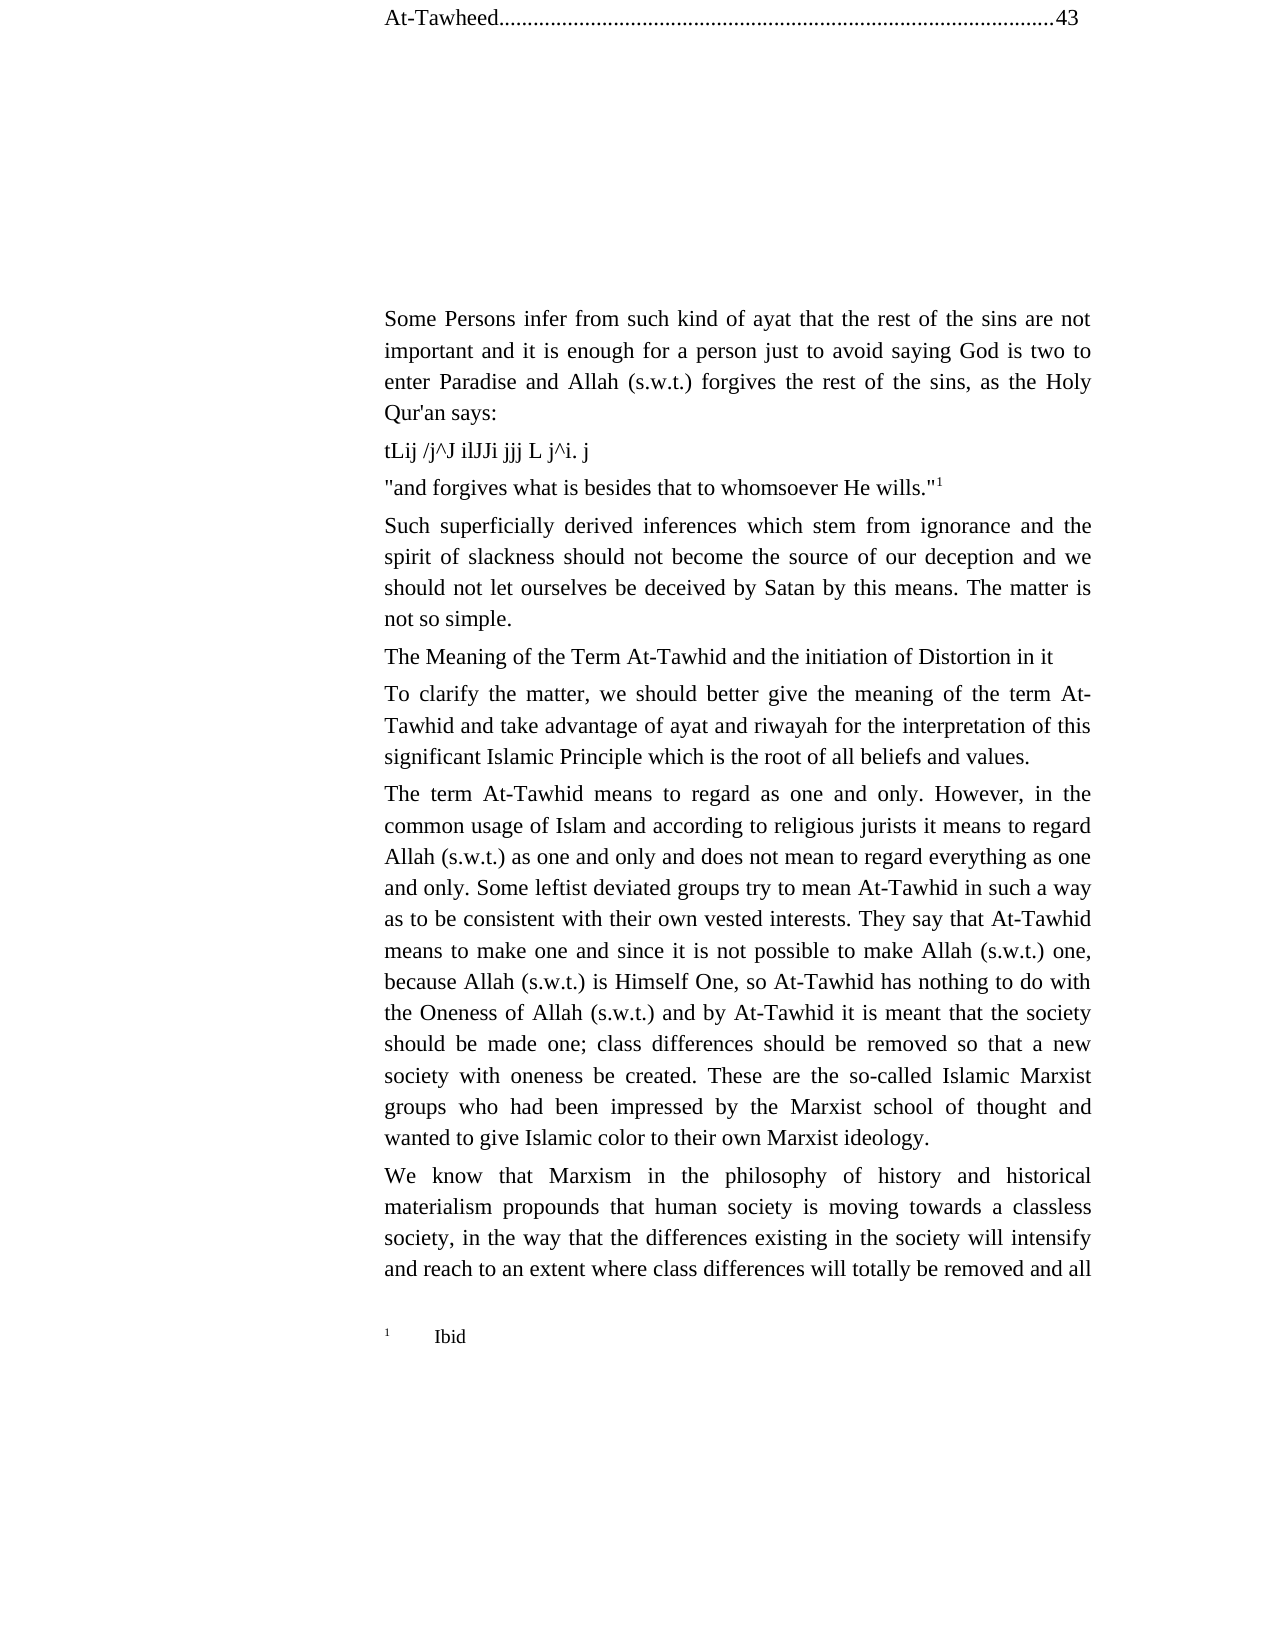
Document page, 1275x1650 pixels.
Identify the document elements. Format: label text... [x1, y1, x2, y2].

text Some Persons infer from such kind of ayat that the rest of the sins are not important and it is enough for a person just to avoid saying God is two to enter Paradise and Allah (s.w.t.) forgives the rest of the sins, as the Holy Qur'an says: [384, 302, 1093, 427]
text The Meaning of the Term At-Tawhid and the initiation of Distortion in it [384, 639, 1093, 671]
text "and forgives what is besides that to whomsoever He wills." [384, 471, 1093, 502]
text Such superficially derived inferences which stem from ignorance and the spirit of slackness should not become the source of our deception and we should not let ourselves be deceived by Satan by this means. The matter is not so simple. [384, 508, 1093, 633]
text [384, 1158, 1093, 1283]
text The term At-Tawhid means to regard as one and only. However, in the common usage of Islam and according to religious jurists it means to regard Allah (s.w.t.) as one and only and does not mean to regard everything as one and only. Some leftist deviated groups try to mean At-Tawhid in such a way as to be consistent with their own vested interests. They say that At-Tawhid means to make one and since it is not possible to make Allah (s.w.t.) one, because Allah (s.w.t.) is Himself One, so At-Tawhid has nothing to do with the Oneness of Allah (s.w.t.) and by At-Tawhid it is meant that the society should be made one; class differences should be removed so that a new society with oneness be created. These are the so-called Islamic Marxist groups who had been impressed by the Marxist school of thought and wanted to give Islamic color to their own Marxist ideology. [384, 777, 1093, 1152]
text To clarify the matter, we should better give the meaning of the term At-Tawhid and take advantage of ayat and riwayah for the interpretation of this significant Islamic Principle which is the root of all beliefs and values. [384, 677, 1093, 771]
text tLij /j^J ilJJi jjj L j^i. j [384, 433, 1093, 464]
